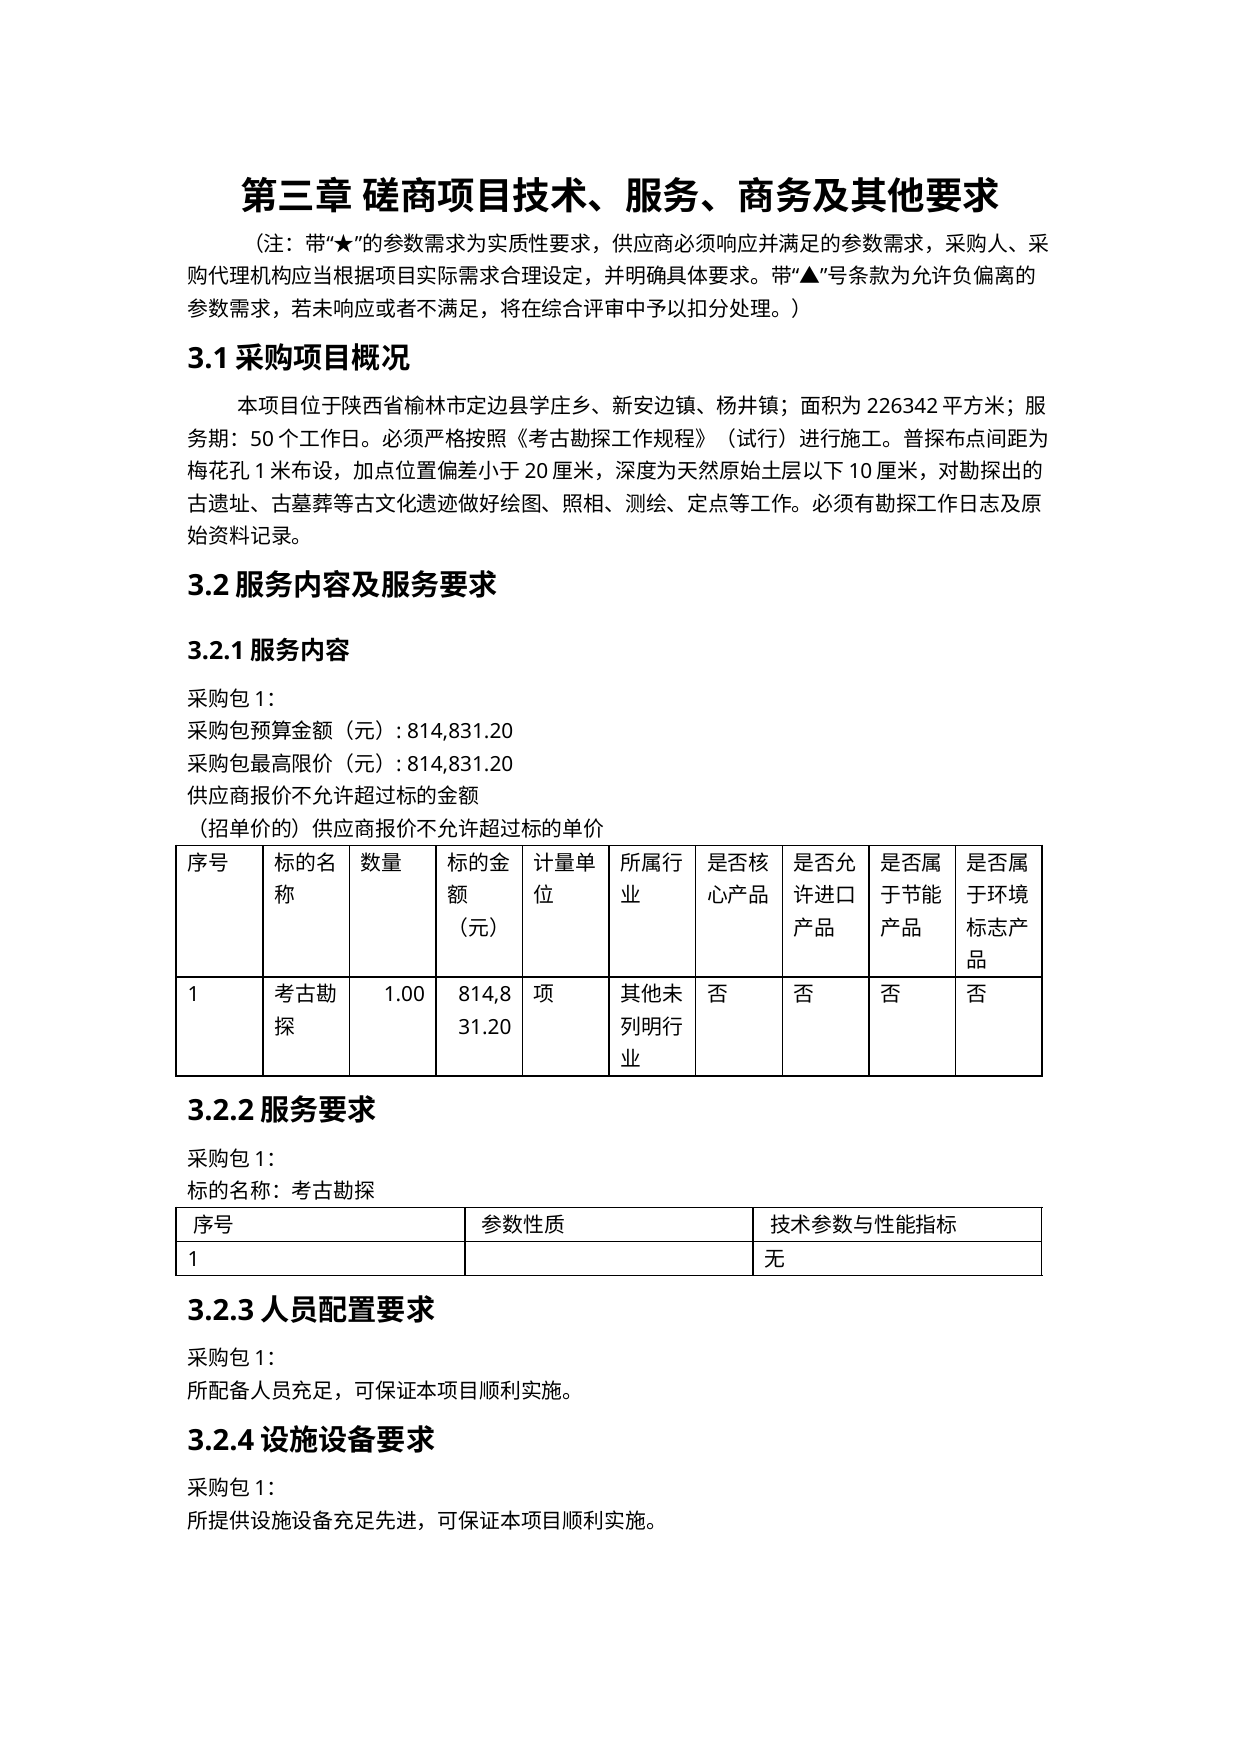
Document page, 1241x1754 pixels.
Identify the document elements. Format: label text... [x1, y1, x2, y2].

text 第三章 磋商项目技术、服务、商务及其他要求 [187, 162, 1053, 227]
table_cell 否 [870, 978, 955, 1075]
text 3.2.2服务要求 [187, 1077, 1053, 1142]
text 所配备人员充足，可保证本项目顺利实施。 [187, 1374, 1053, 1406]
table_cell 否 [696, 978, 782, 1075]
text （注：带“★”的参数需求为实质性要求，供应商必须响应并满足的参数需求，采购人、采购代理机构应当根据项目实际需求合理设定，并明确具体要求。带“▲”号条款为允许负偏离的参数需求，若未响应或者不满足，将在综合评审中予以扣分处理。） [187, 227, 1053, 324]
table_header 是否核心产品 [696, 846, 782, 976]
table_cell 其他未列明行业 [610, 978, 695, 1075]
table_header 标的名称 [264, 846, 349, 976]
table_header 计量单位 [523, 846, 608, 976]
table_header 技术参数与性能指标 [754, 1208, 1041, 1241]
text （招单价的）供应商报价不允许超过标的单价 [187, 812, 1053, 844]
table_header 标的金额 （元） [437, 846, 522, 976]
table_cell 否 [956, 978, 1041, 1075]
table_header 序号 [177, 846, 262, 976]
text 所提供设施设备充足先进，可保证本项目顺利实施。 [187, 1504, 1053, 1536]
text 采购包预算金额（元）: 814,831.20 [187, 714, 1053, 747]
table_cell 考古勘探 [264, 978, 349, 1075]
text 供应商报价不允许超过标的金额 [187, 779, 1053, 812]
text 3.2.4设施设备要求 [187, 1406, 1053, 1471]
table_header 是否属于环境标志产品 [956, 846, 1041, 976]
text 3.1采购项目概况 [187, 324, 1053, 389]
text 采购包1： [187, 1471, 1053, 1504]
table_cell 1 [177, 1242, 464, 1275]
text 采购包1： [187, 682, 1053, 714]
text 标的名称：考古勘探 [187, 1174, 1053, 1207]
text 本项目位于陕西省榆林市定边县学庄乡、新安边镇、杨井镇；面积为226342平方米；服务期：50个工作日。必须严格按照《考古勘探工作规程》（试行）进行施工。普探布点间距为梅花孔1米布设，加点位置偏差小于20厘米，深度为天然原始土层以下10厘米，对勘探出的古遗址、古墓葬等古文化遗迹做好绘图、照相、测绘、定点等工作。必须有勘探工作日志及原始资料记录。 [187, 389, 1053, 552]
table_header 是否属于节能产品 [870, 846, 955, 976]
table_cell 无 [754, 1242, 1041, 1275]
table_cell 否 [783, 978, 868, 1075]
text 3.2.1服务内容 [187, 617, 1053, 682]
table_header 所属行业 [610, 846, 695, 976]
table_cell [466, 1242, 752, 1275]
table_header 序号 [177, 1208, 464, 1241]
text 采购包最高限价（元）: 814,831.20 [187, 747, 1053, 779]
text 采购包1： [187, 1142, 1053, 1174]
text 3.2服务内容及服务要求 [187, 552, 1053, 617]
table_cell 1.00 [350, 978, 435, 1075]
table_header 数量 [350, 846, 435, 976]
table_header 是否允许进口产品 [783, 846, 868, 976]
text 3.2.3人员配置要求 [187, 1276, 1053, 1341]
table_cell 1 [177, 978, 262, 1075]
text 采购包1： [187, 1341, 1053, 1374]
table_cell 项 [523, 978, 608, 1075]
table_header 参数性质 [466, 1208, 752, 1241]
table_cell 814,831.20 [437, 978, 522, 1075]
